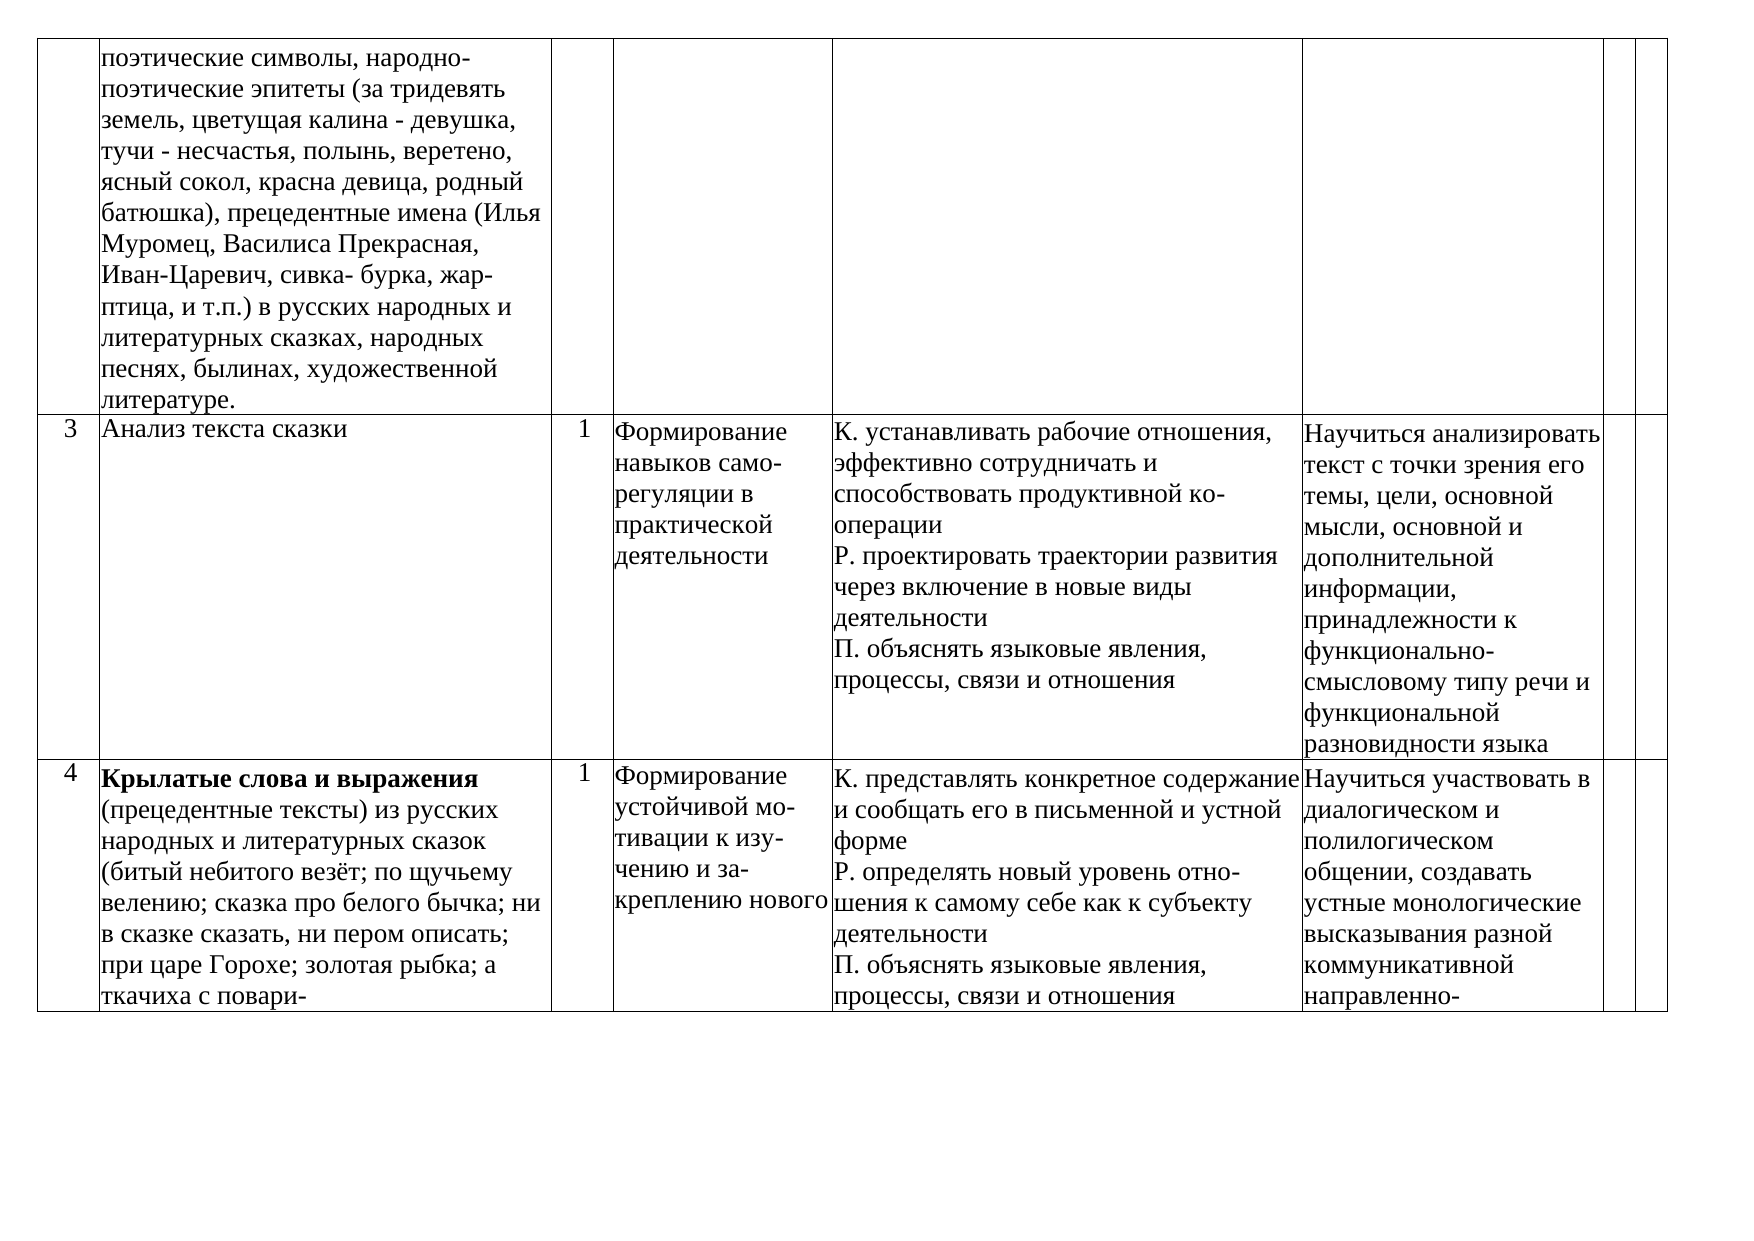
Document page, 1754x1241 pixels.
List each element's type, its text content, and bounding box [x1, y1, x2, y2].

table_header [614, 39, 832, 414]
table_cell Научиться анализировать текст с точки зрения его темы, цели, основной мысли, основной и дополнительной информации, принадлежности к функциональносмысловому типу речи и функциональной разновидности языка [1303, 415, 1603, 759]
table_cell Крылатые слова и выражения (прецедентные тексты) из русских народных и литературных сказок (битый небитого везёт; по щучьему велению; сказка про белого бычка; ни в сказке сказать, ни пером описать; при царе Горохе; золотая рыбка; а ткачиха с повари- [100, 760, 551, 1011]
table_cell 3 [38, 415, 99, 759]
table_cell [1604, 415, 1635, 759]
table_cell Анализ текста сказки [100, 415, 551, 759]
table_cell Научиться участвовать в диалогическом и полилогическом общении, создавать устные монологические высказывания разной коммуникативной направленно- [1303, 760, 1603, 1011]
table_cell 1 [552, 760, 613, 1011]
table_header [1303, 39, 1603, 414]
table_cell [1636, 415, 1667, 759]
table_cell К. представлять конкретное содержание и сообщать его в письменной и устной форме Р. определять новый уровень отношения к самому себе как к субъекту деятельности П. объяснять языковые явления, процессы, связи и отношения [833, 760, 1302, 1011]
table_cell Формирование устойчивой мотивации к изучению и закреплению нового [614, 760, 832, 1011]
table_cell [1604, 760, 1635, 1011]
table_cell 4 [38, 760, 99, 1011]
table_header [38, 39, 99, 414]
table_header [833, 39, 1302, 414]
table_cell Формирование навыков саморегуляции в практической деятельности [614, 415, 832, 759]
table_header [1636, 39, 1667, 414]
table_cell 1 [552, 415, 613, 759]
table_header поэтические символы, народнопоэтические эпитеты (за тридевять земель, цветущая калина - девушка, тучи - несчастья, полынь, веретено, ясный сокол, красна девица, родный батюшка), прецедентные имена (Илья Муромец, Василиса Прекрасная, Иван-Царевич, сивка- бурка, жар-птица, и т.п.) в русских народных и литературных сказках, народных песнях, былинах, художественной литературе. [100, 39, 551, 414]
table_header [1604, 39, 1635, 414]
table_cell [1636, 760, 1667, 1011]
table_cell К. устанавливать рабочие отношения, эффективно сотрудничать и способствовать продуктивной кооперации Р. проектировать траектории развития через включение в новые виды деятельности П. объяснять языковые явления, процессы, связи и отношения [833, 415, 1302, 759]
table_header [552, 39, 613, 414]
